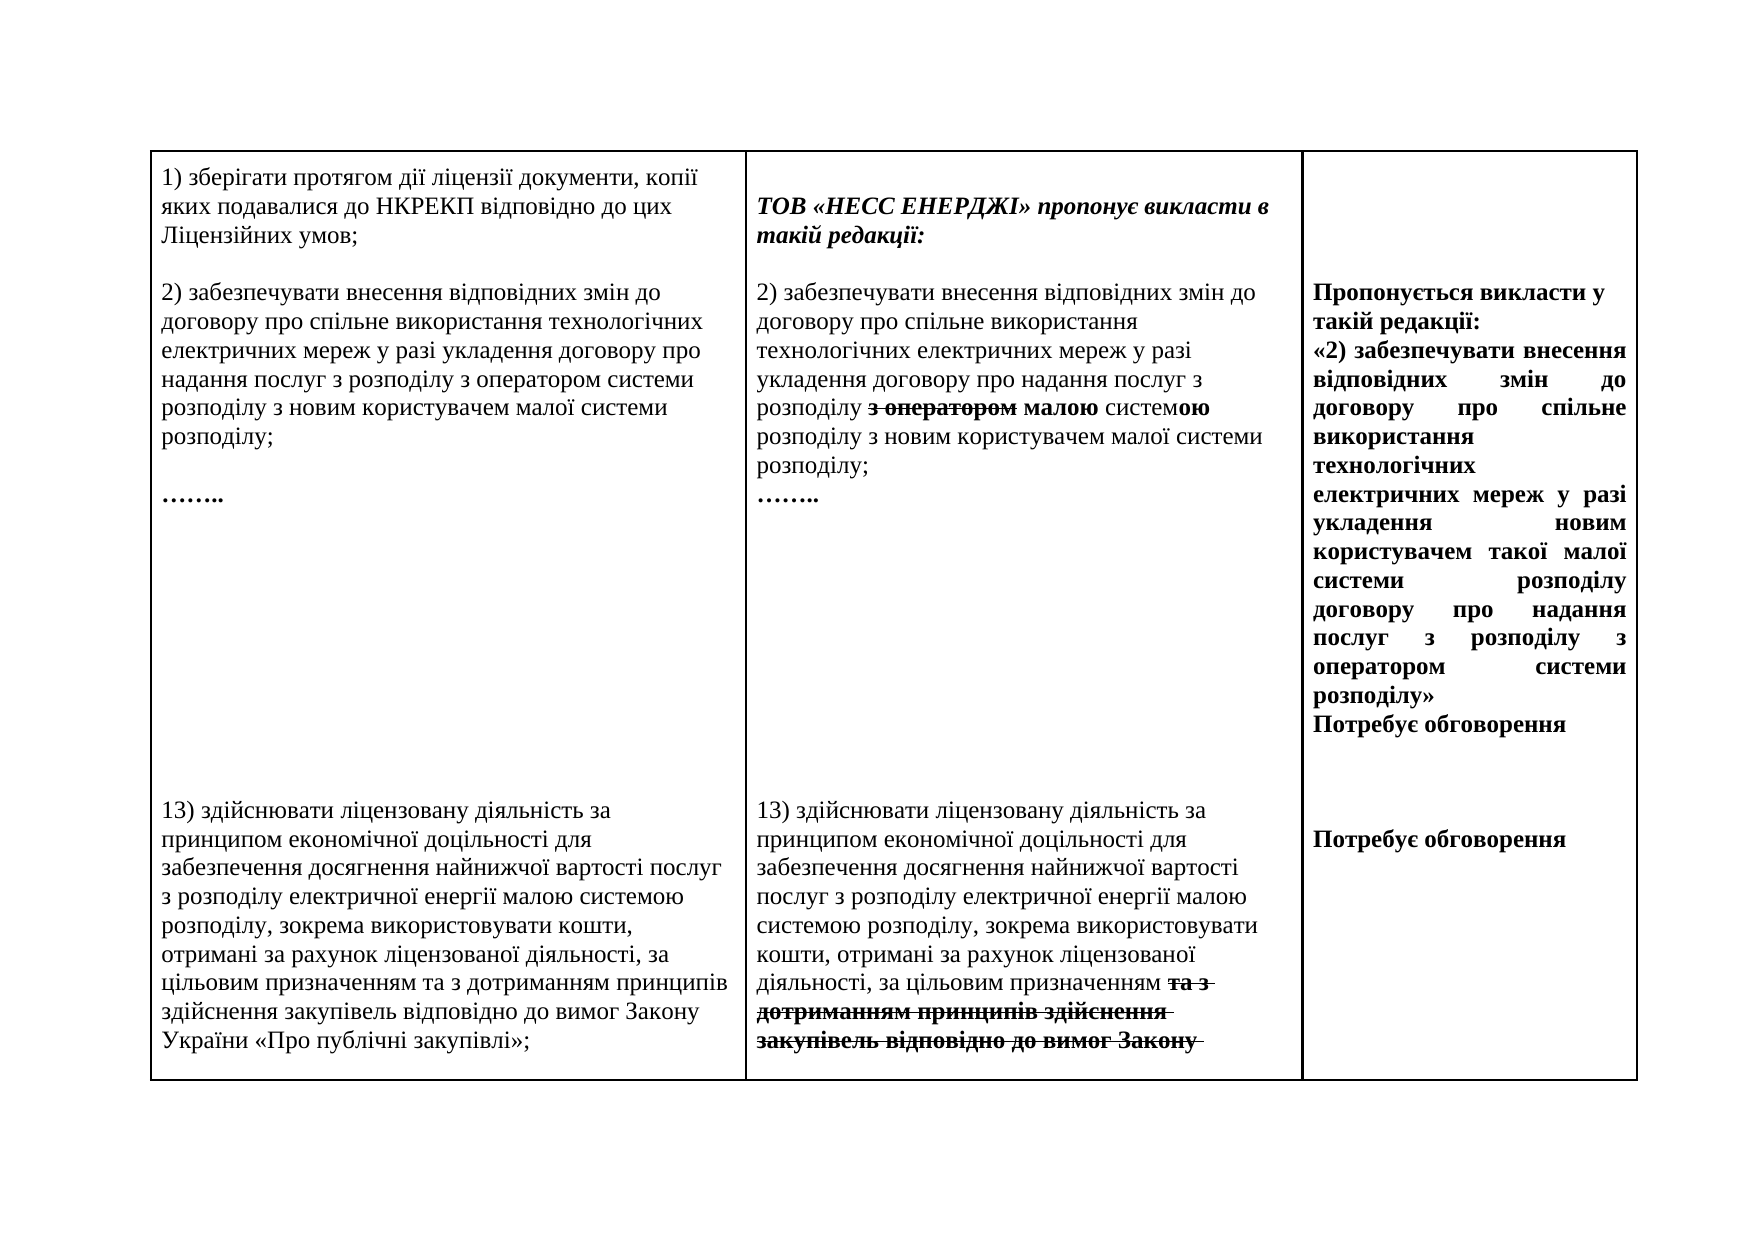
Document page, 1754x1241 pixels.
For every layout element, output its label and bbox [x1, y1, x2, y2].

table_cell [152, 152, 745, 1079]
table_cell [747, 152, 1301, 1079]
table_cell [1304, 152, 1636, 1079]
